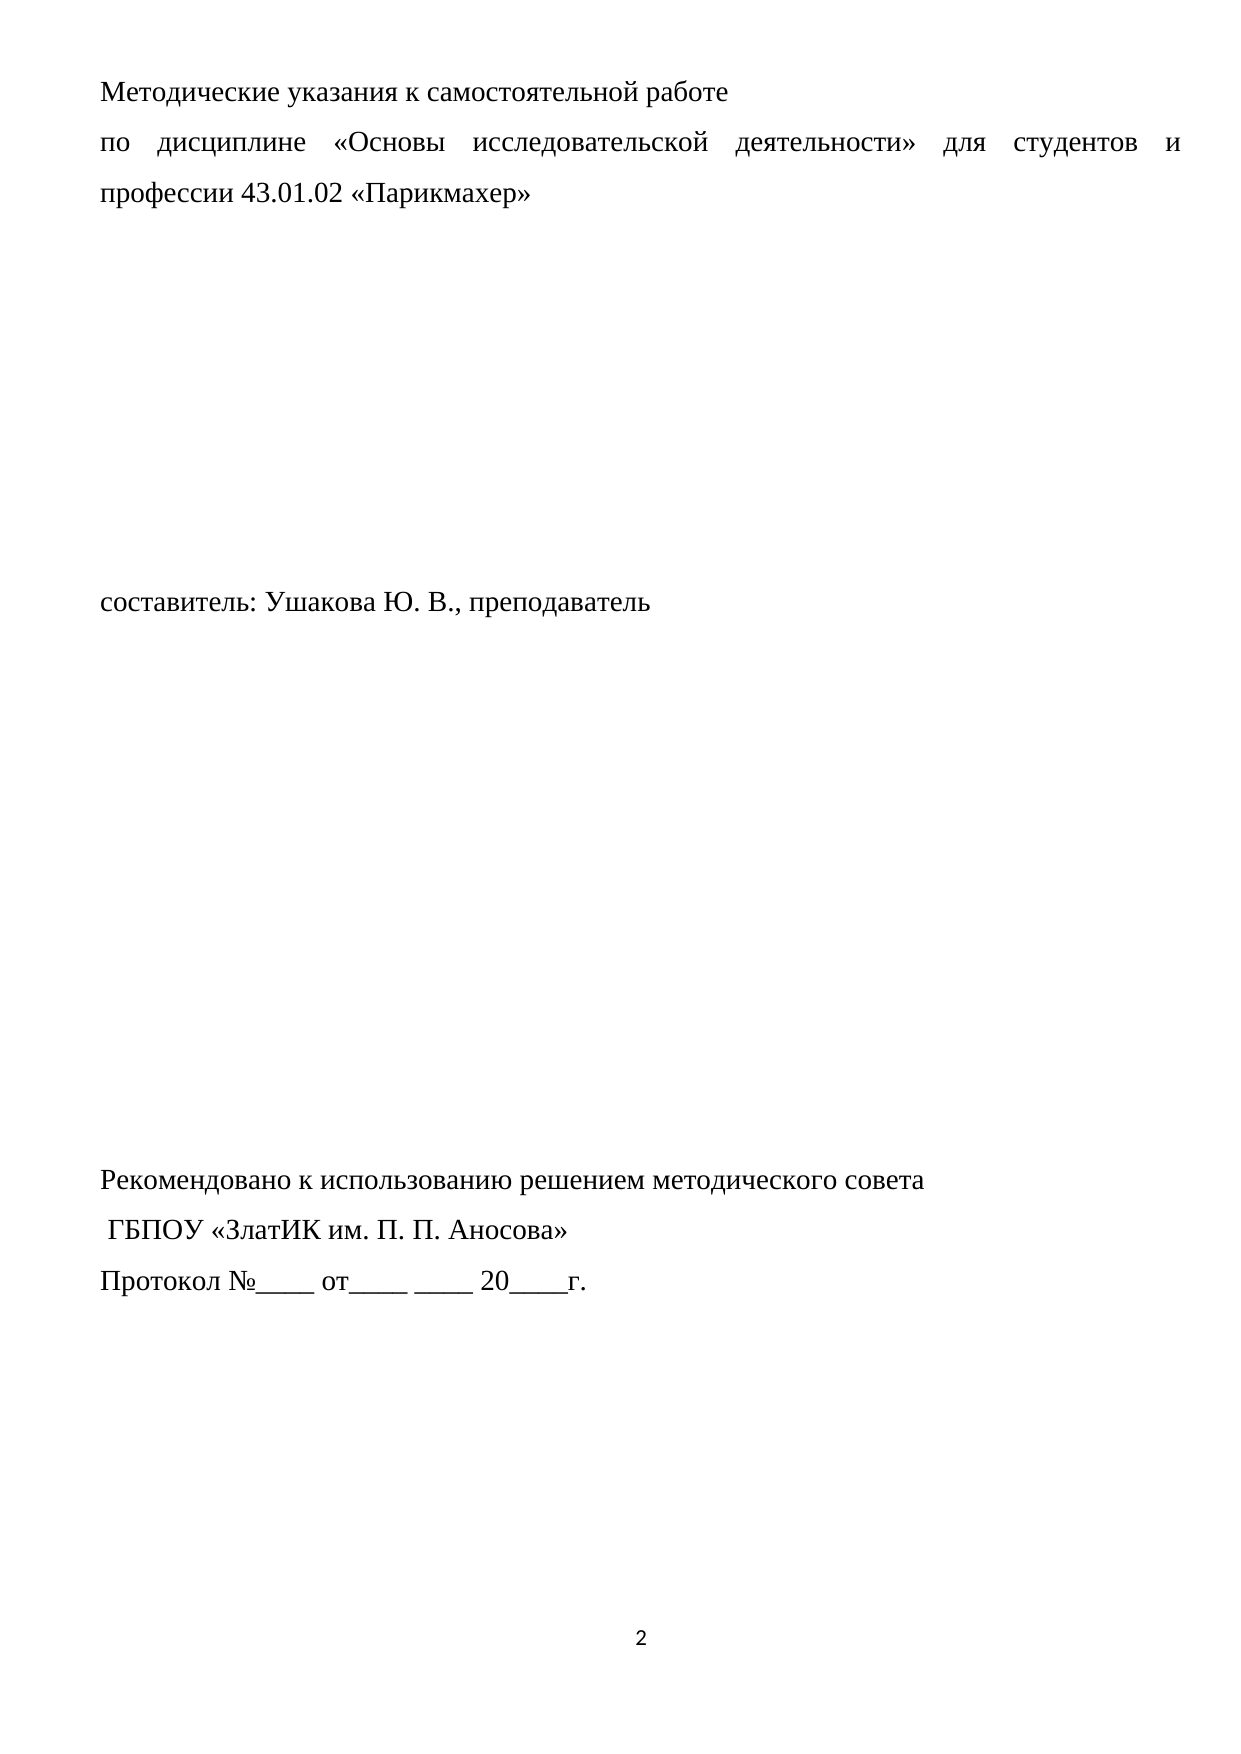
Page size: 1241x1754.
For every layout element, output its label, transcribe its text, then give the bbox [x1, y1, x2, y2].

text составитель: Ушакова Ю. В., преподаватель [100, 584, 1182, 617]
text по дисциплине «Основы исследовательской деятельности» для студентов и профессии 43.01.02 «Парикмахер» [100, 124, 1182, 208]
text Протокол №____ от____ ____ 20____г. [100, 1263, 1182, 1296]
text Рекомендовано к использованию решением методического совета [100, 1162, 1182, 1196]
text Методические указания к самостоятельной работе [100, 74, 1182, 108]
text ГБПОУ «ЗлатИК им. П. П. Аносова» [100, 1212, 1182, 1246]
